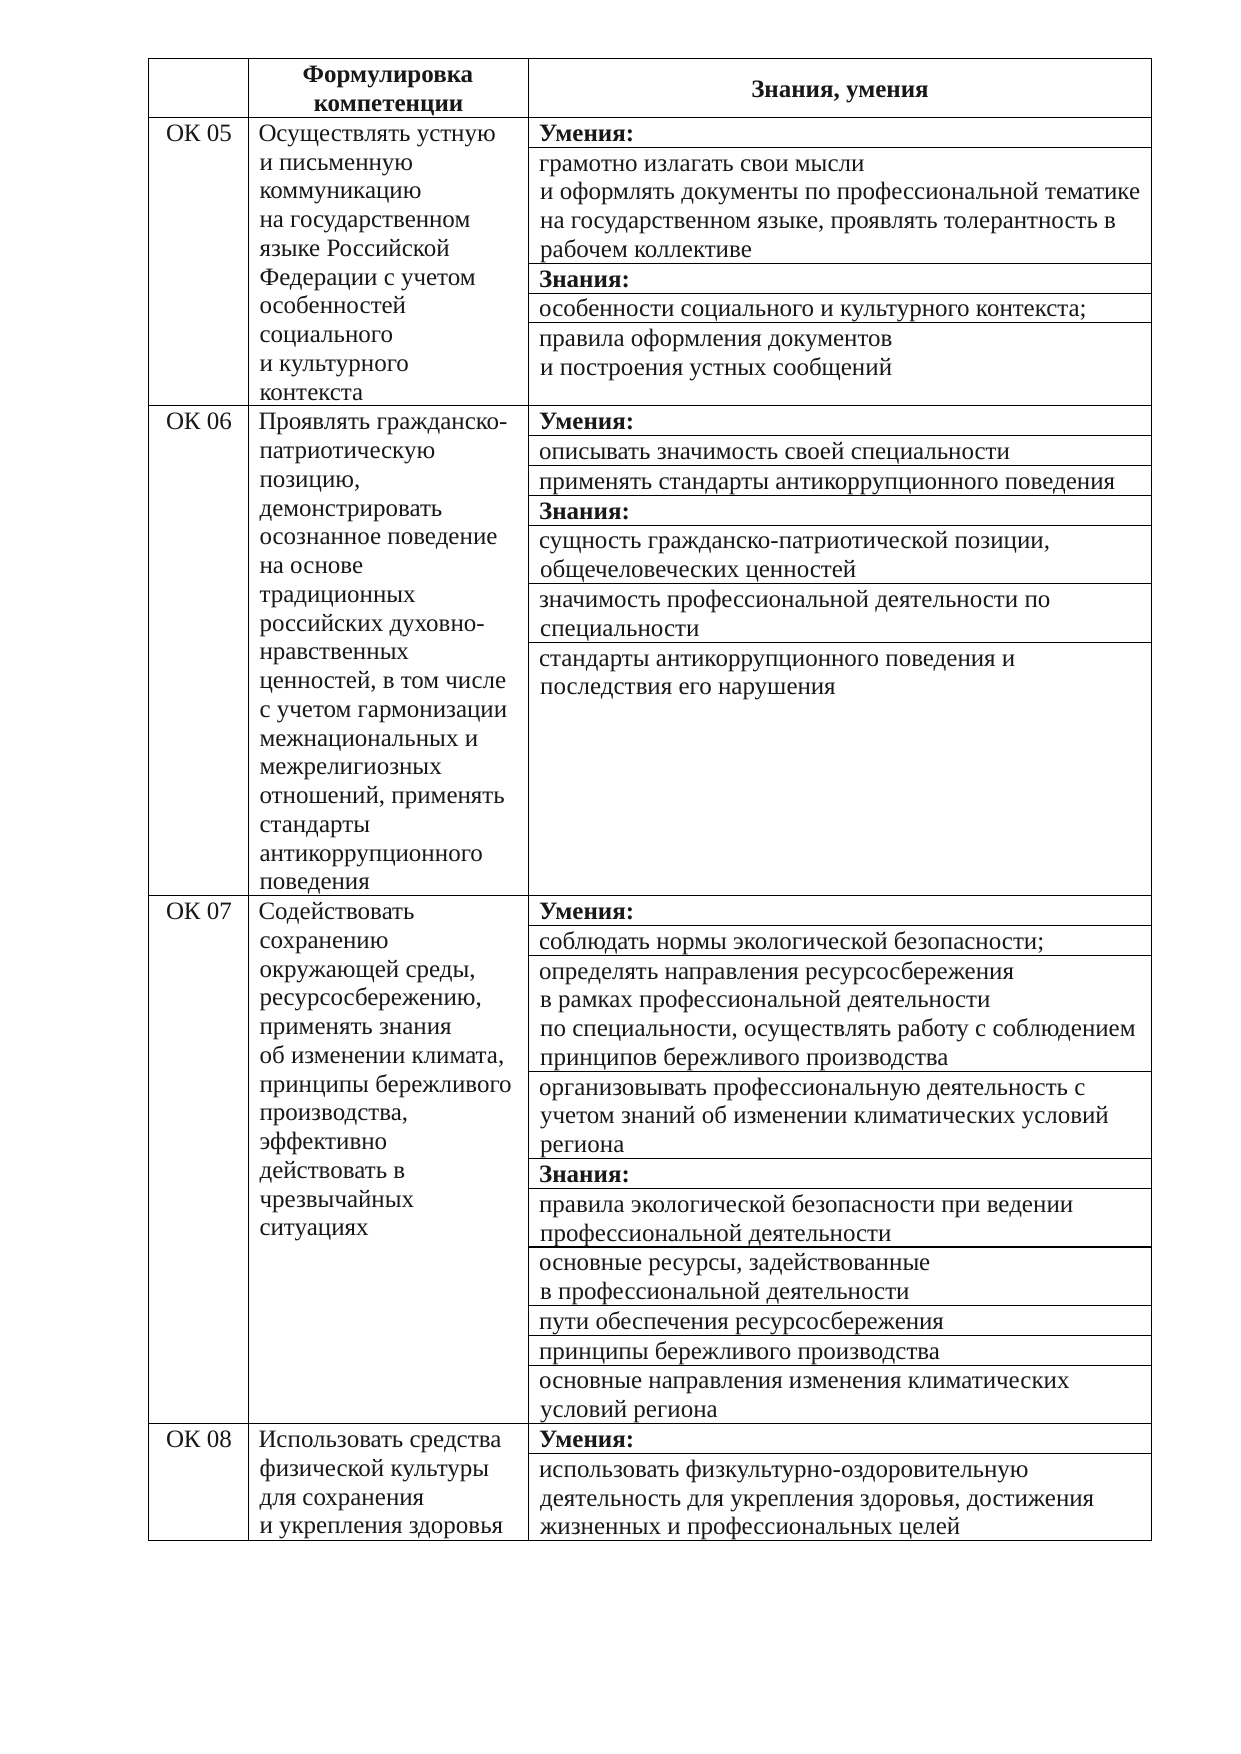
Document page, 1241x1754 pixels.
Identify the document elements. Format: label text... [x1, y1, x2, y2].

table_cell принципы бережливого производства [529, 1336, 1151, 1364]
table_cell Умения: [529, 1424, 1151, 1453]
table_cell Знания: [529, 1159, 1151, 1188]
table_cell правила оформления документов и построения устных сообщений [529, 323, 1151, 405]
table_cell использовать физкультурно-оздоровительную деятельность для укрепления здоровья, достижения жизненных и профессиональных целей [529, 1454, 1151, 1540]
table_cell Умения: [529, 406, 1151, 435]
table_cell соблюдать нормы экологической безопасности; [529, 926, 1151, 955]
table_cell стандарты антикоррупционного поведения и последствия его нарушения [529, 643, 1151, 895]
table_cell Использовать средства физической культуры для сохранения и укрепления здоровья в процессе профессиональной деятельности и поддержания необходимого уровня физической подготовленности [249, 1424, 528, 1540]
table_cell Умения: [529, 896, 1151, 925]
table_cell ОК 07 [149, 896, 248, 1423]
table_header Знания, умения [529, 59, 1151, 117]
table_cell Знания: [529, 264, 1151, 292]
table_cell определять направления ресурсосбережения в рамках профессиональной деятельности по специальности, осуществлять работу с соблюдением принципов бережливого производства [529, 956, 1151, 1071]
table_cell правила экологической безопасности при ведении профессиональной деятельности [529, 1189, 1151, 1246]
table_cell Знания: [529, 496, 1151, 524]
table_cell ОК 06 [149, 406, 248, 895]
table_header [149, 59, 248, 117]
table_cell Осуществлять устную и письменную коммуникацию на государственном языке Российской Федерации с учетом особенностей социального и культурного контекста [249, 118, 528, 405]
table_cell Умения: [529, 118, 1151, 147]
table_cell значимость профессиональной деятельности по специальности [529, 584, 1151, 642]
table_cell основные направления изменения климатических условий региона [529, 1366, 1151, 1423]
table_cell организовывать профессиональную деятельность с учетом знаний об изменении климатических условий региона [529, 1072, 1151, 1158]
table_cell ОК 05 [149, 118, 248, 405]
table_cell грамотно излагать свои мысли и оформлять документы по профессиональной тематике на государственном языке, проявлять толерантность в рабочем коллективе [529, 148, 1151, 263]
table_cell основные ресурсы, задействованные в профессиональной деятельности [529, 1248, 1151, 1305]
table_cell описывать значимость своей специальности [529, 436, 1151, 465]
table_header Формулировка компетенции [249, 59, 528, 117]
table_cell сущность гражданско-патриотической позиции, общечеловеческих ценностей [529, 526, 1151, 583]
table_cell ОК 08 [149, 1424, 248, 1540]
table_cell Содействовать сохранению окружающей среды, ресурсосбережению, применять знания об изменении климата, принципы бережливого производства, эффективно действовать в чрезвычайных ситуациях [249, 896, 528, 1423]
table_cell применять стандарты антикоррупционного поведения [529, 466, 1151, 495]
table_cell особенности социального и культурного контекста; [529, 294, 1151, 322]
table_cell Проявлять гражданско-патриотическую позицию, демонстрировать осознанное поведение на основе традиционных российских духовно-нравственных ценностей, в том числе с учетом гармонизации межнациональных и межрелигиозных отношений, применять стандарты антикоррупционного поведения [249, 406, 528, 895]
table_cell пути обеспечения ресурсосбережения [529, 1306, 1151, 1335]
